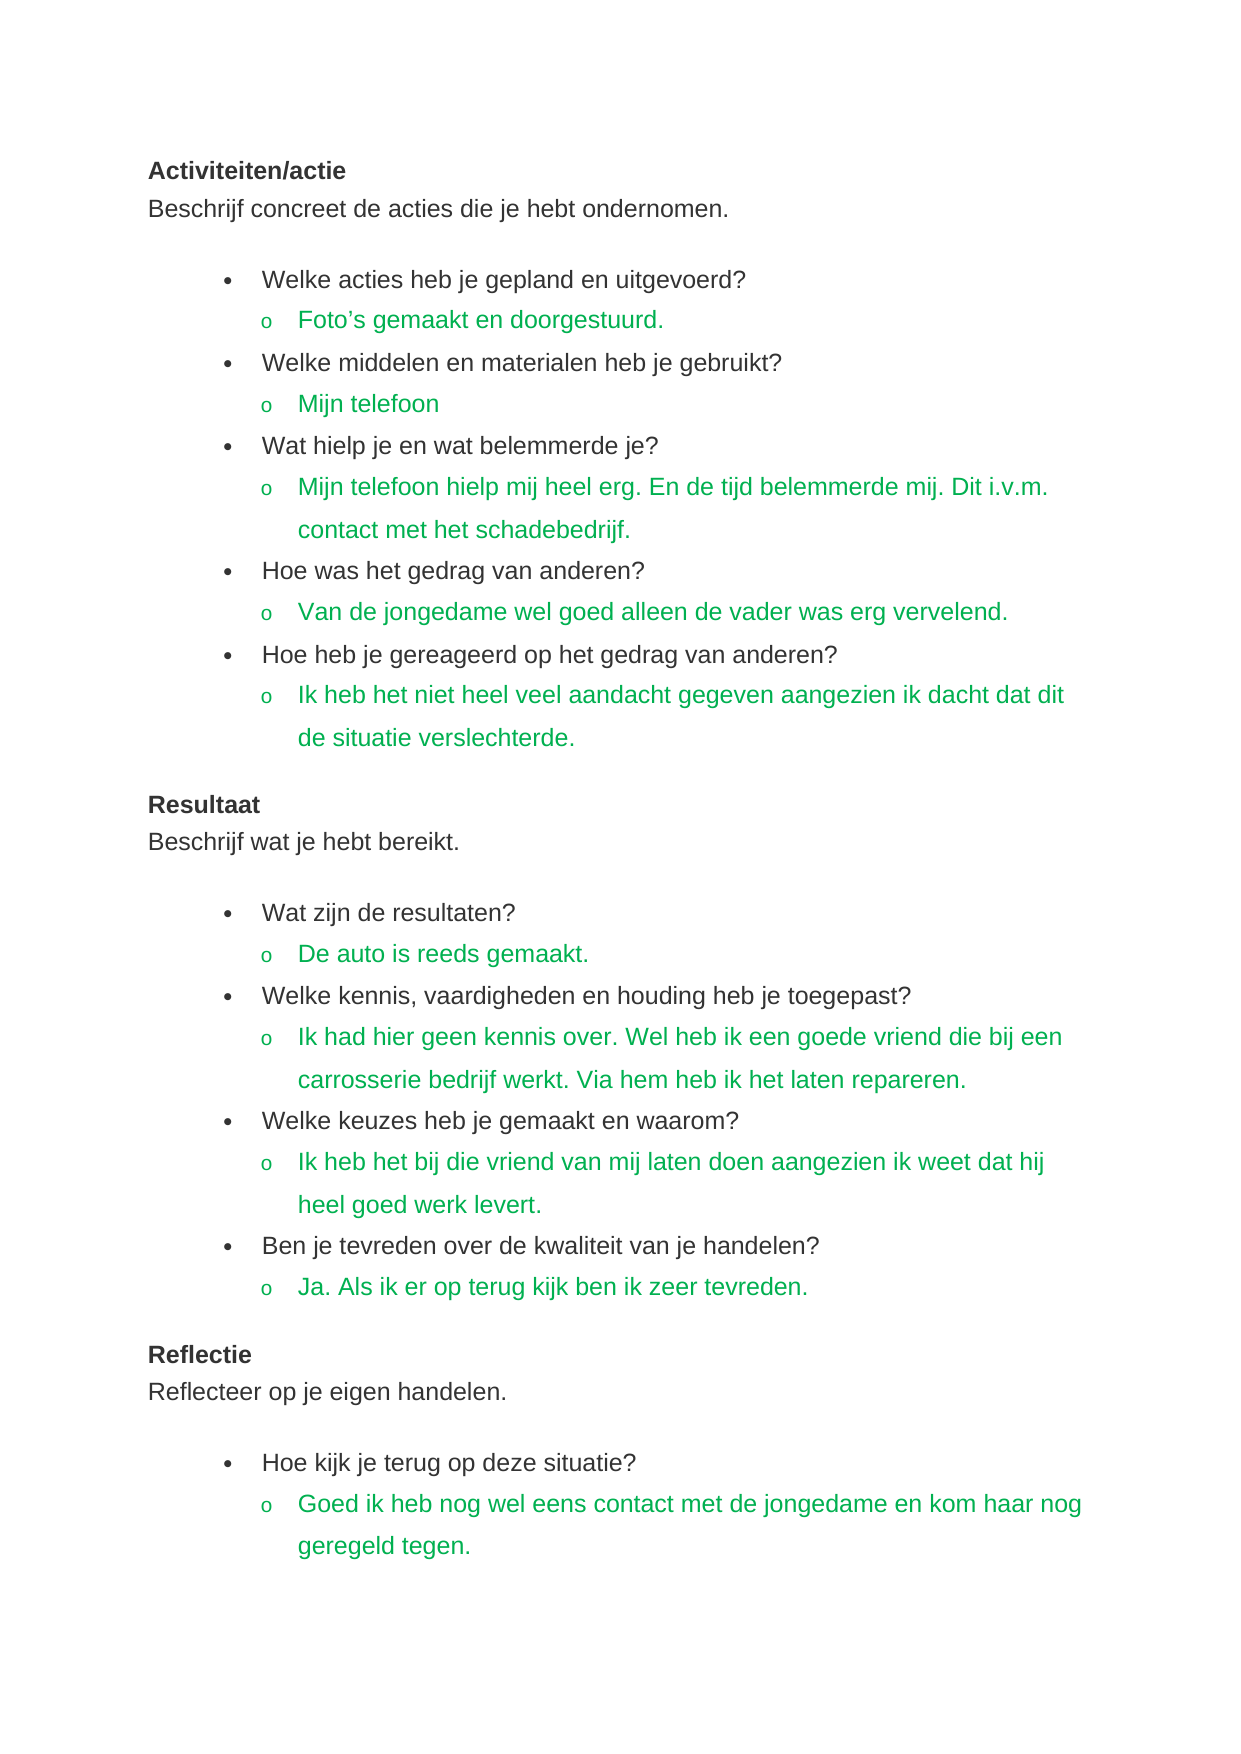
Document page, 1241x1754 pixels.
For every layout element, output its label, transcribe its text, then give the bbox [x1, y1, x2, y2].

list Welke keuzes heb je gemaakt en waarom? [224, 1093, 1093, 1135]
list Foto’s gemaakt en doorgestuurd. [260, 293, 1093, 335]
list Wat zijn de resultaten? [224, 885, 1093, 927]
list Welke acties heb je gepland en uitgevoerd? [224, 252, 1093, 293]
list Welke middelen en materialen heb je gebruikt? [224, 335, 1093, 377]
list Ik had hier geen kennis over. Wel heb ik een goede vriend die bij een carrosserie bedrijf werkt. Via hem heb ik het laten repareren. [260, 1010, 1093, 1093]
list Ik heb het bij die vriend van mij laten doen aangezien ik weet dat hij heel goed werk levert. [260, 1135, 1093, 1218]
text Activiteiten/actie Beschrijf concreet de acties die je hebt ondernomen. [148, 148, 1093, 223]
list Mijn telefoon [260, 377, 1093, 418]
list Ja. Als ik er op terug kijk ben ik zeer tevreden. [260, 1260, 1093, 1302]
list Ik heb het niet heel veel aandacht gegeven aangezien ik dacht dat dit de situatie verslechterde. [260, 668, 1093, 752]
list De auto is reeds gemaakt. [260, 927, 1093, 968]
list Goed ik heb nog wel eens contact met de jongedame en kom haar nog geregeld tegen. [260, 1477, 1093, 1560]
list Welke kennis, vaardigheden en houding heb je toegepast? [224, 968, 1093, 1010]
list Hoe kijk je terug op deze situatie? [224, 1435, 1093, 1477]
list Hoe was het gedrag van anderen? [224, 543, 1093, 585]
list Mijn telefoon hielp mij heel erg. En de tijd belemmerde mij. Dit i.v.m. contact met het schadebedrijf. [260, 460, 1093, 543]
list Wat hielp je en wat belemmerde je? [224, 418, 1093, 460]
list Hoe heb je gereageerd op het gedrag van anderen? [224, 627, 1093, 668]
list Ben je tevreden over de kwaliteit van je handelen? [224, 1218, 1093, 1260]
text Resultaat Beschrijf wat je hebt bereikt. [148, 781, 1093, 856]
text Reflectie Reflecteer op je eigen handelen. [148, 1331, 1093, 1406]
list Van de jongedame wel goed alleen de vader was erg vervelend. [260, 585, 1093, 627]
